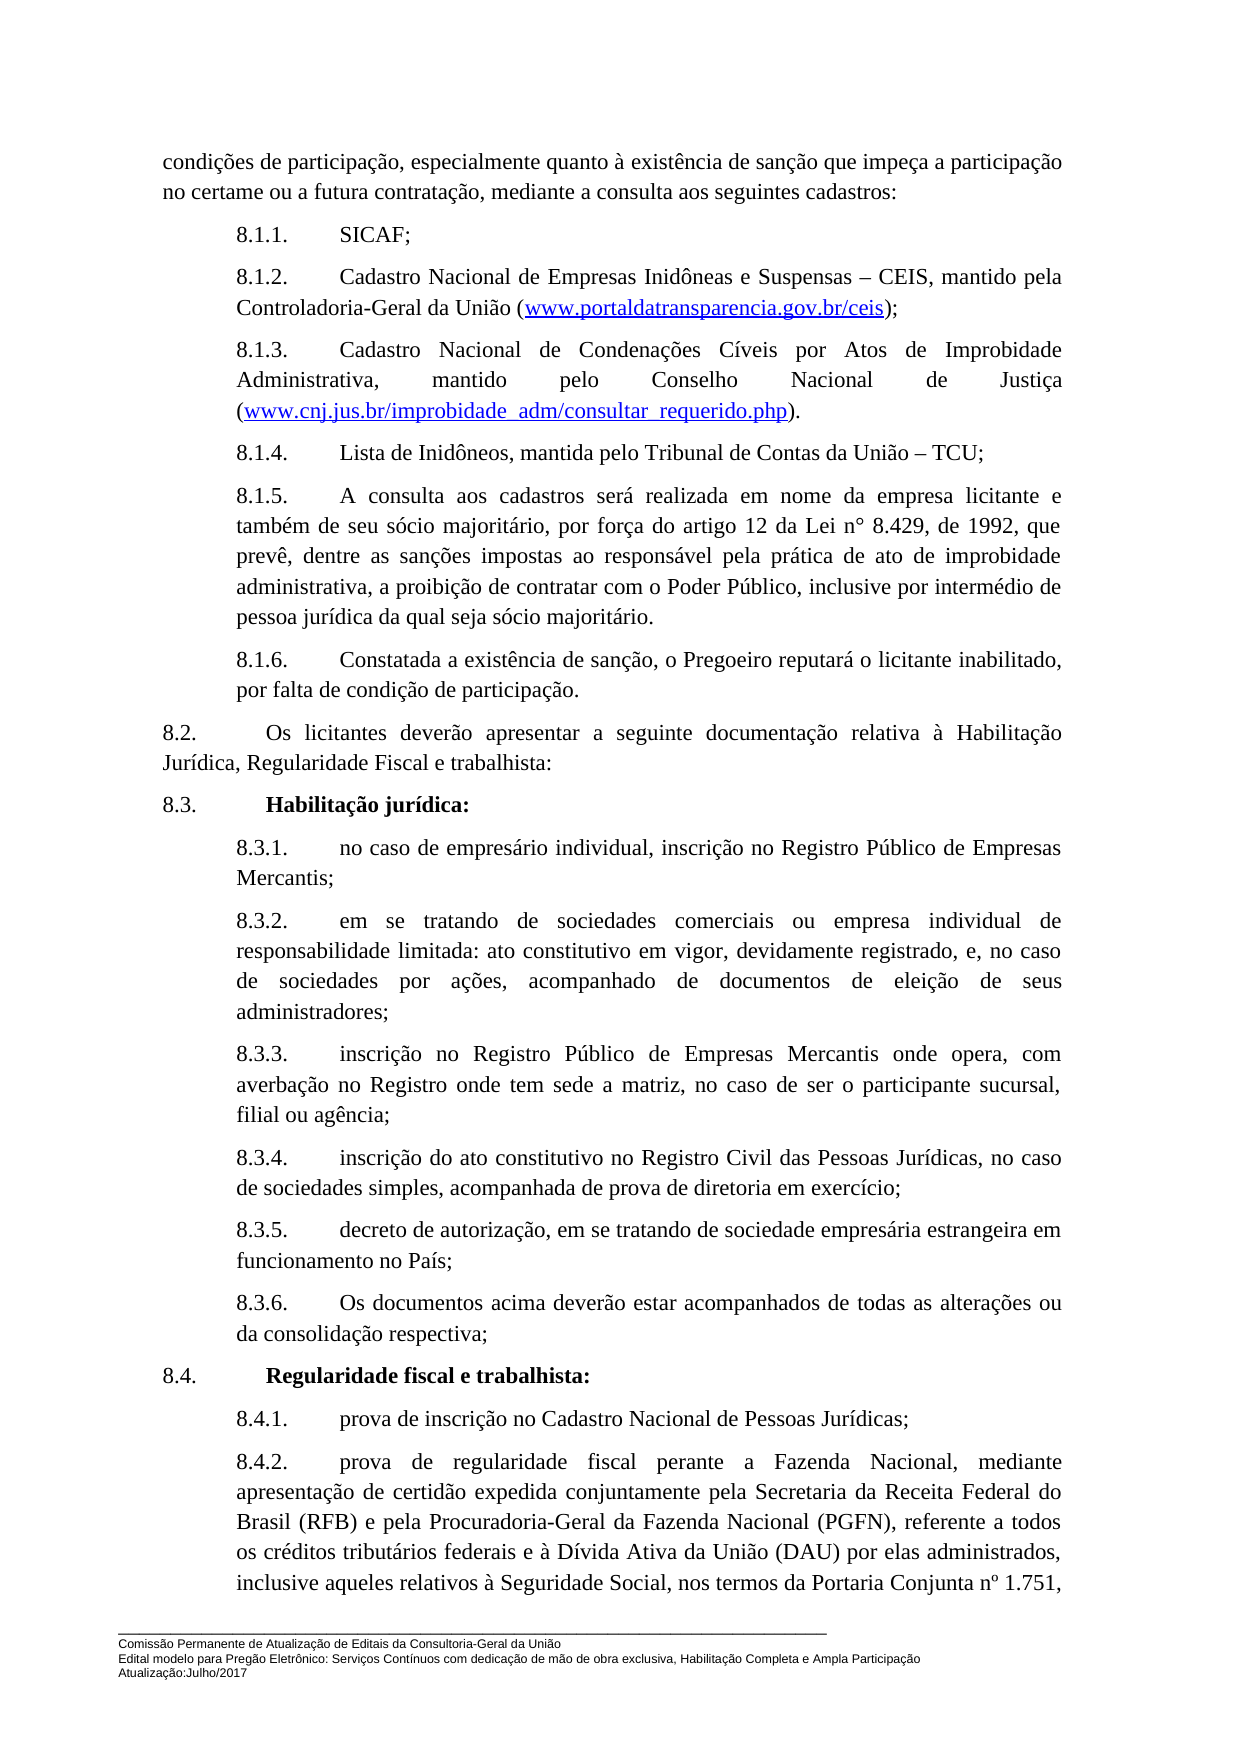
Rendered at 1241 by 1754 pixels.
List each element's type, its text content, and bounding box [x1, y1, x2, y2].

list inscrição do ato constitutivo no Registro Civil das Pessoas Jurídicas, no caso de sociedades simples, acompanhada de prova de diretoria em exercício; [236, 1143, 1063, 1200]
list Regularidade fiscal e trabalhista: [162, 1362, 1063, 1389]
list Os documentos acima deverão estar acompanhados de todas as alterações ou da consolidação respectiva; [236, 1289, 1063, 1346]
list SICAF; [236, 221, 1063, 247]
list Habilitação jurídica: [162, 791, 1063, 818]
list no caso de empresário individual, inscrição no Registro Público de Empresas Mercantis; [236, 834, 1063, 891]
list Cadastro Nacional de Condenações Cíveis por Atos de Improbidade Administrativa, mantido pelo Conselho Nacional de Justiça (www.cnj.jus.br/improbidade_adm/consultar_requerido.php). [236, 336, 1063, 423]
list Os licitantes deverão apresentar a seguinte documentação relativa à Habilitação Jurídica, Regularidade Fiscal e trabalhista: [162, 718, 1063, 775]
list em se tratando de sociedades comerciais ou empresa individual de responsabilidade limitada: ato constitutivo em vigor, devidamente registrado, e, no caso de sociedades por ações, acompanhado de documentos de eleição de seus administradores; [236, 907, 1063, 1024]
list A consulta aos cadastros será realizada em nome da empresa licitante e também de seu sócio majoritário, por força do artigo 12 da Lei n° 8.429, de 1992, que prevê, dentre as sanções impostas ao responsável pela prática de ato de improbidade administrativa, a proibição de contratar com o Poder Público, inclusive por intermédio de pessoa jurídica da qual seja sócio majoritário. [236, 482, 1063, 629]
list Cadastro Nacional de Empresas Inidôneas e Suspensas – CEIS, mantido pela Controladoria-Geral da União (www.portaldatransparencia.gov.br/ceis); [236, 263, 1063, 320]
list decreto de autorização, em se tratando de sociedade empresária estrangeira em funcionamento no País; [236, 1216, 1063, 1273]
list Lista de Inidôneos, mantida pelo Tribunal de Contas da União – TCU; [236, 439, 1063, 466]
list Constatada a existência de sanção, o Pregoeiro reputará o licitante inabilitado, por falta de condição de participação. [236, 646, 1063, 702]
list inscrição no Registro Público de Empresas Mercantis onde opera, com averbação no Registro onde tem sede a matriz, no caso de ser o participante sucursal, filial ou agência; [236, 1040, 1063, 1127]
list prova de inscrição no Cadastro Nacional de Pessoas Jurídicas; [236, 1405, 1063, 1431]
